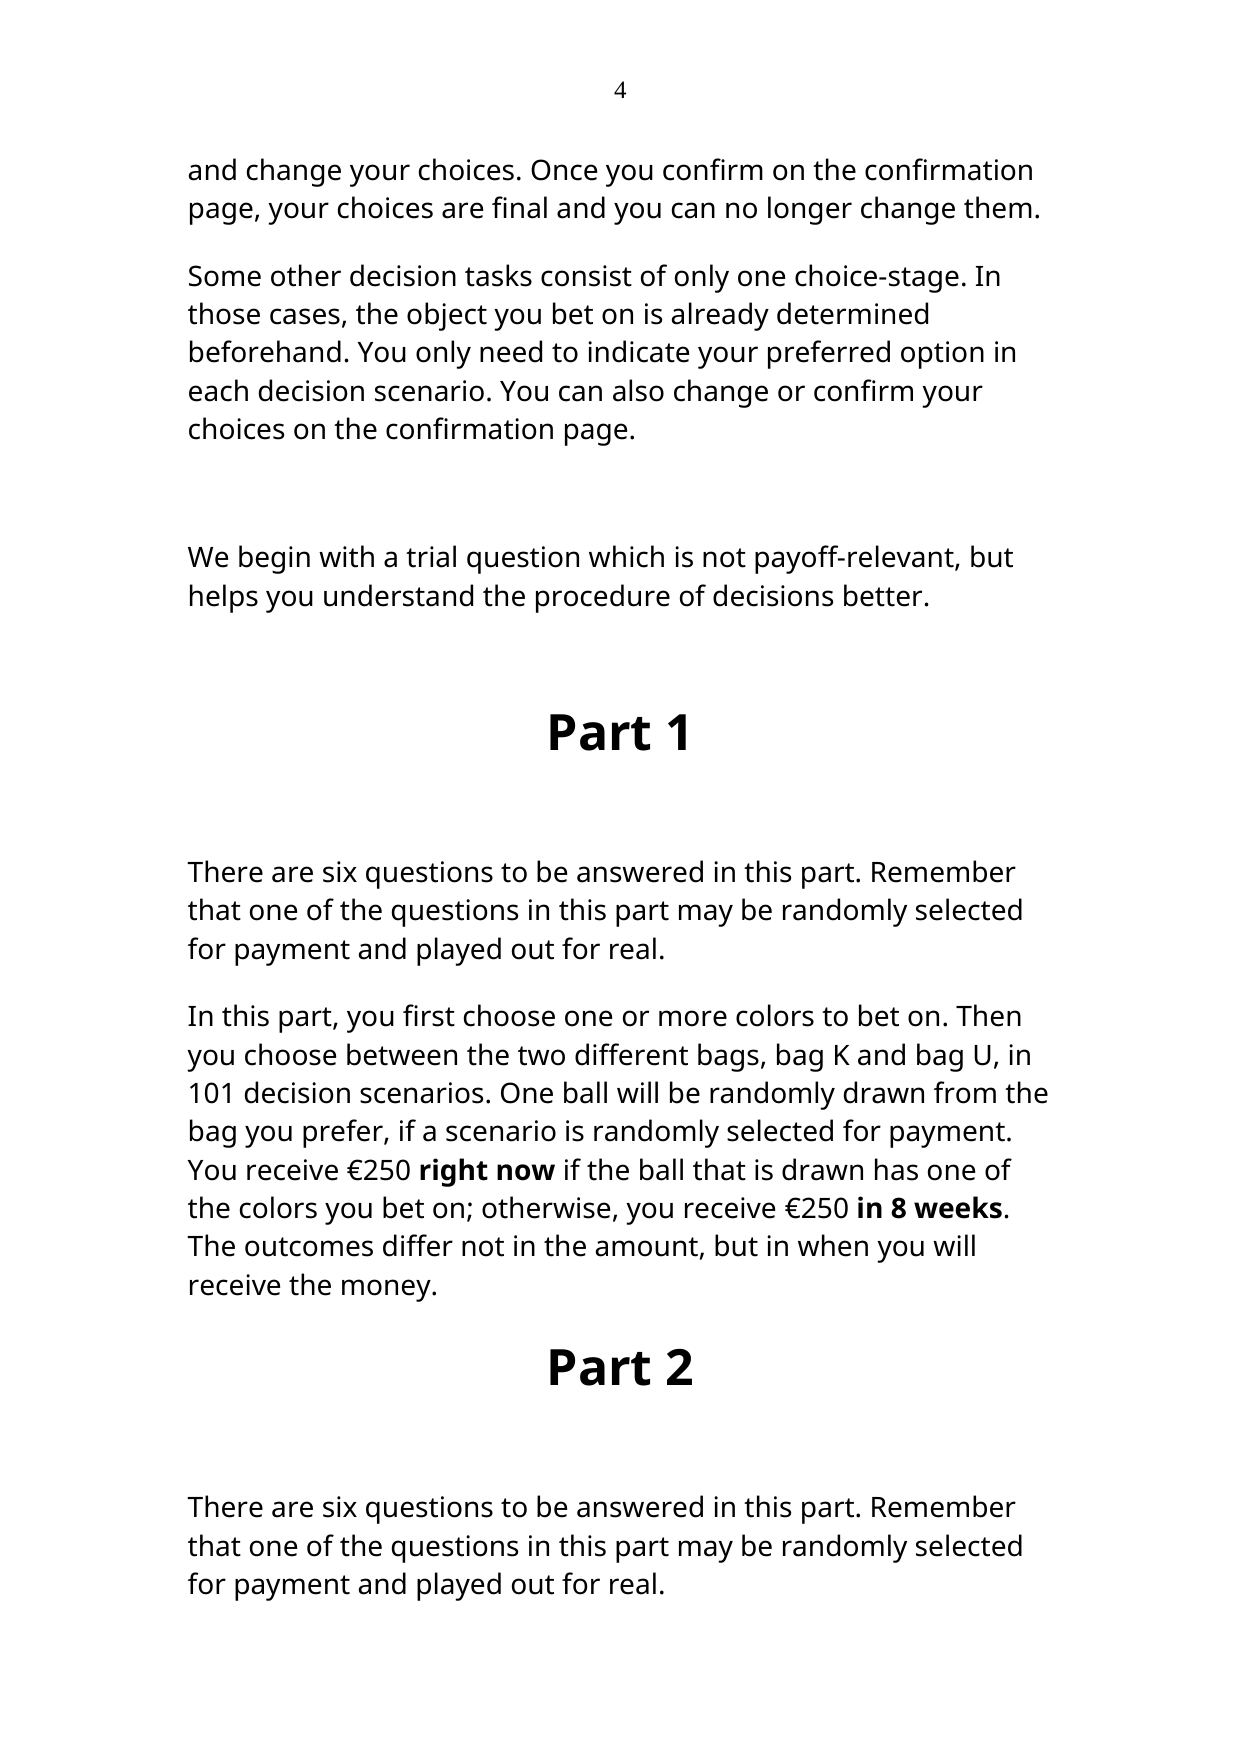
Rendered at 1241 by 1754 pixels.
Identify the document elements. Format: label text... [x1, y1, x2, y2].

text There are six questions to be answered in this part. Remember that one of the questions in this part may be randomly selected for payment and played out for real. [187, 1488, 1053, 1603]
text Part 1 [187, 697, 1053, 765]
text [187, 150, 1053, 227]
text There are six questions to be answered in this part. Remember that one of the questions in this part may be randomly selected for payment and played out for real. [187, 852, 1053, 967]
text Some other decision tasks consist of only one choice-stage. In those cases, the object you bet on is already determined beforehand. You only need to indicate your preferred option in each decision scenario. You can also change or confirm your choices on the confirmation page. [187, 256, 1053, 447]
text We begin with a trial question which is not payoff-relevant, but helps you understand the procedure of decisions better. [187, 538, 1053, 614]
text In this part, you first choose one or more colors to bet on. Then you choose between the two different bags, bag K and bag U, in 101 decision scenarios. One ball will be randomly drawn from the bag you prefer, if a scenario is randomly selected for payment. You receive €250 right now if the ball that is drawn has one of the colors you bet on; otherwise, you receive €250 in 8 weeks. The outcomes differ not in the amount, but in when you will receive the money. [187, 997, 1053, 1303]
text Part 2 [187, 1332, 1053, 1401]
